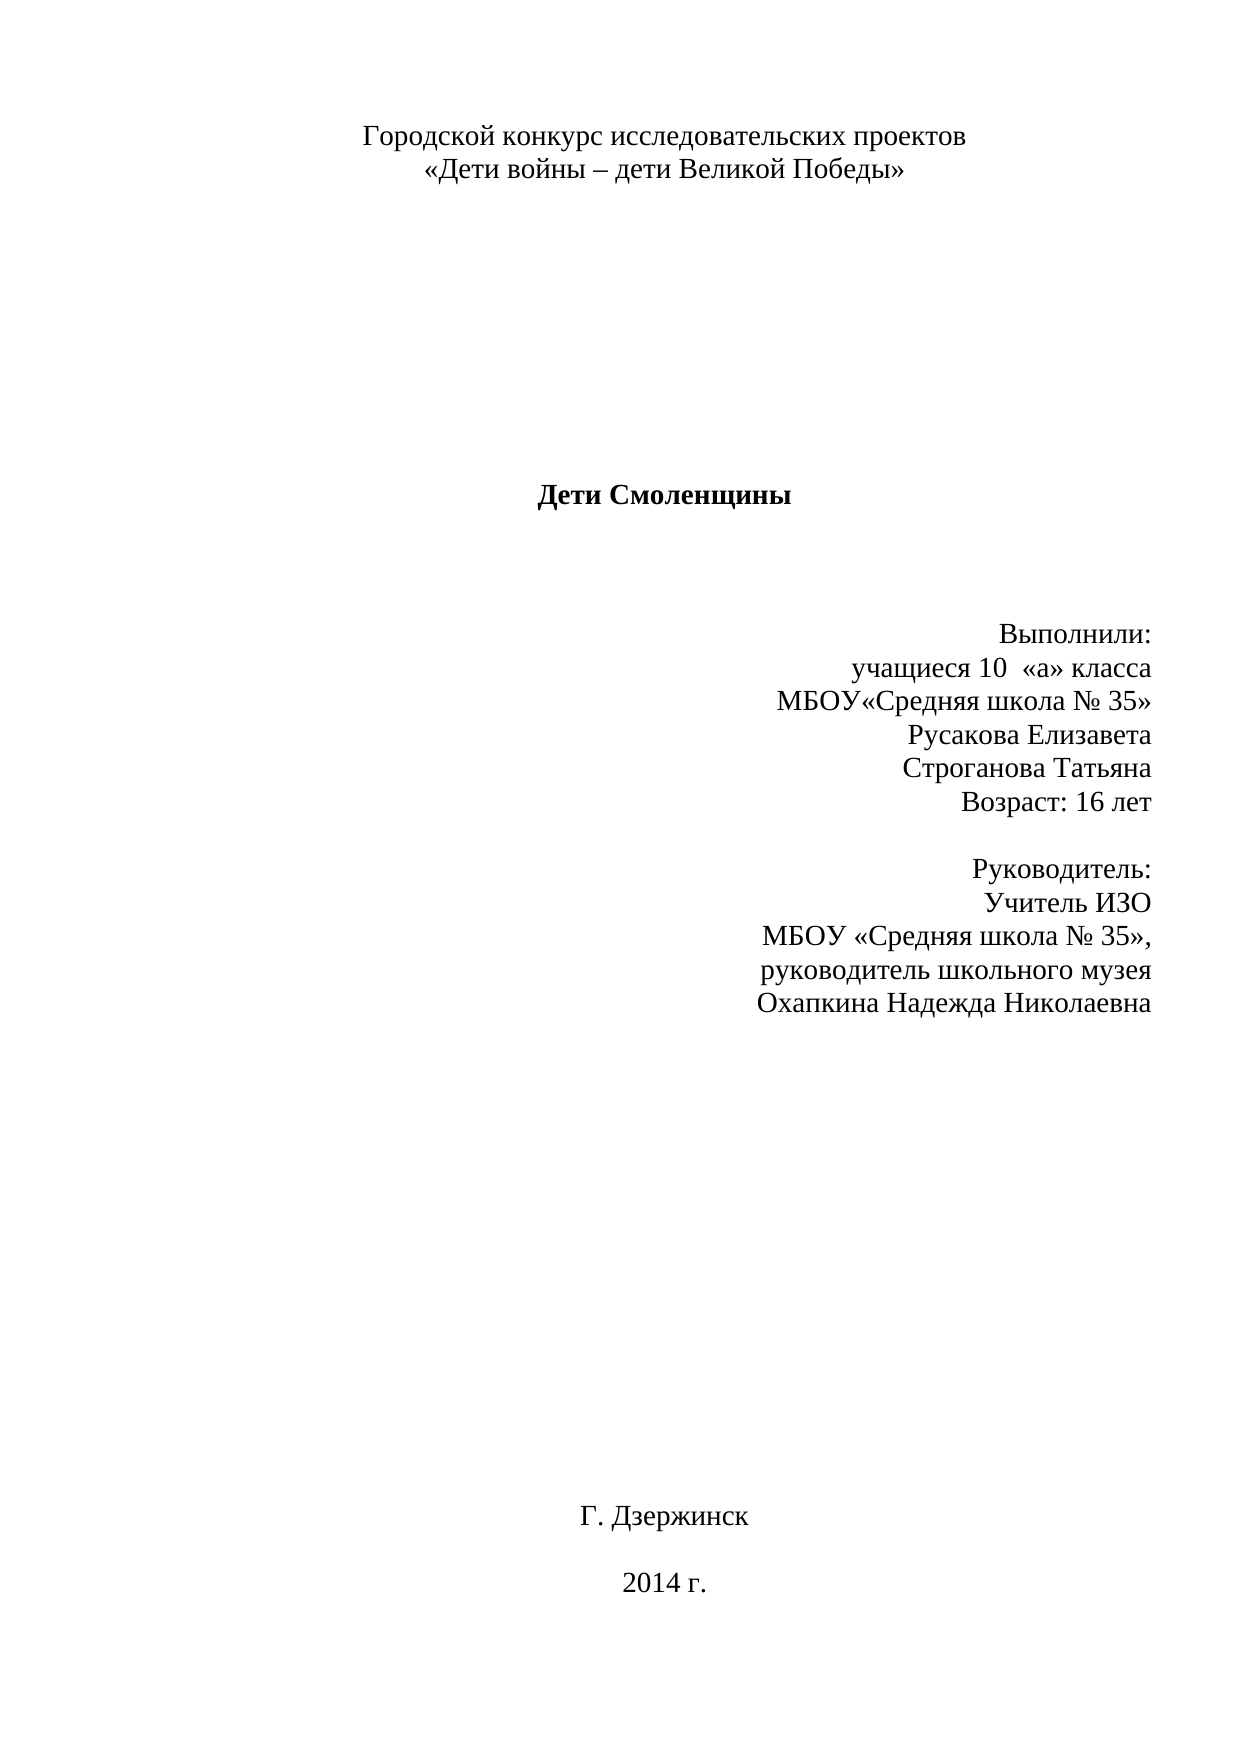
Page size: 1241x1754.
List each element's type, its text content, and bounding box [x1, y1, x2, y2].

text учащиеся 10 «а» класса [608, 650, 1152, 683]
text Учитель ИЗО [608, 885, 1152, 918]
text Выполнили: [608, 616, 1152, 650]
text Городской конкурс исследовательских проектов [177, 118, 1152, 152]
text 2014 г. [177, 1565, 1152, 1599]
text Строганова Татьяна [608, 751, 1152, 784]
text «Дети войны – дети Великой Победы» [177, 152, 1152, 185]
text Дети Смоленщины [177, 477, 1152, 511]
text Руководитель: [608, 851, 1152, 885]
text Русакова Елизавета [608, 717, 1152, 751]
text Охапкина Надежда Николаевна [608, 985, 1152, 1019]
text МБОУ«Средняя школа № 35» [608, 683, 1152, 717]
text Г. Дзержинск [177, 1498, 1152, 1532]
text Возраст: 16 лет [608, 784, 1152, 818]
text МБОУ «Средняя школа № 35», руководитель школьного музея [608, 918, 1152, 985]
